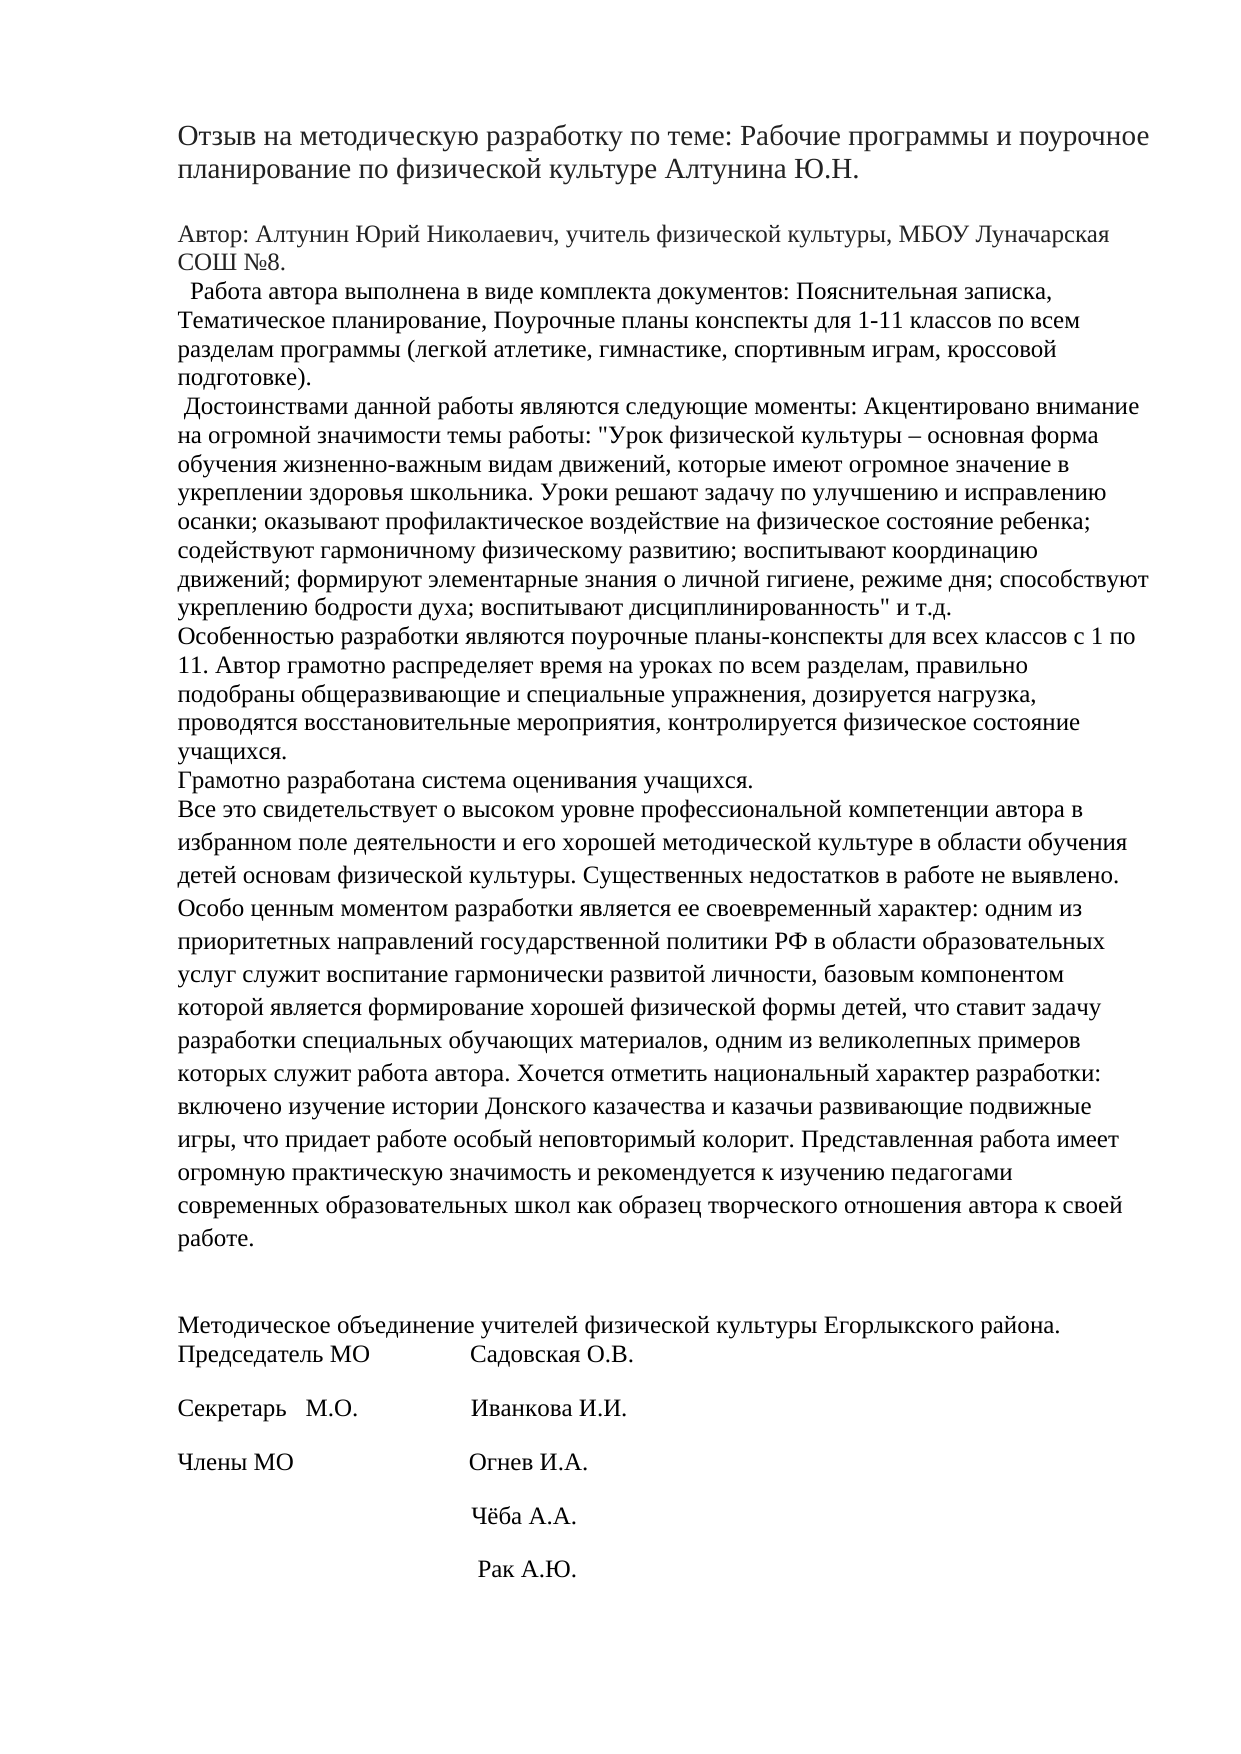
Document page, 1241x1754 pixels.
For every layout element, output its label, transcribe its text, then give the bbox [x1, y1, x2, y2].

text Все это свидетельствует о высоком уровне профессиональной компетенции автора в избранном поле деятельности и его хорошей методической культуре в области обучения детей основам физической культуры. Существенных недостатков в работе не выявлено. Особо ценным моментом разработки является ее своевременный характер: одним из приоритетных направлений государственной политики РФ в области образовательных услуг служит воспитание гармонически развитой личности, базовым компонентом которой является формирование хорошей физической формы детей, что ставит задачу разработки специальных обучающих материалов, одним из великолепных примеров которых служит работа автора. Хочется отметить национальный характер разработки: включено изучение истории Донского казачества и казачьи развивающие подвижные игры, что придает работе особый неповторимый колорит. Представленная работа имеет огромную практическую значимость и рекомендуется к изучению педагогами современных образовательных школ как образец творческого отношения автора к своей работе. [177, 794, 1152, 1252]
text Члены МО Огнев И.А. [177, 1447, 1152, 1476]
text Председатель МО Садовская О.В. [177, 1339, 1152, 1368]
text Особенностью разработки являются поурочные планы-конспекты для всех классов с 1 по 11. Автор грамотно распределяет время на уроках по всем разделам, правильно подобраны общеразвивающие и специальные упражнения, дозируется нагрузка, проводятся восстановительные мероприятия, контролируется физическое состояние учащихся. [177, 621, 1152, 765]
text Автор: Алтунин Юрий Николаевич, учитель физической культуры, МБОУ Луначарская СОШ №8. [177, 219, 1152, 276]
text Грамотно разработана система оценивания учащихся. [177, 765, 1152, 794]
text Чёба А.А. [177, 1501, 1152, 1529]
text Методическое объединение учителей физической культуры Егорлыкского района. [177, 1310, 1152, 1339]
text Работа автора выполнена в виде комплекта документов: Пояснительная записка, Тематическое планирование, Поурочные планы конспекты для 1-11 классов по всем разделам программы (легкой атлетике, гимнастике, спортивным играм, кроссовой подготовке). [177, 276, 1152, 391]
text Рак А.Ю. [177, 1554, 1152, 1583]
text Отзыв на методическую разработку по теме: Рабочие программы и поурочное планирование по физической культуре Алтунина Ю.Н. [177, 118, 1152, 185]
text Секретарь М.О. Иванкова И.И. [177, 1393, 1152, 1422]
text Достоинствами данной работы являются следующие моменты: Акцентировано внимание на огромной значимости темы работы: "Урок физической культуры – основная форма обучения жизненно-важным видам движений, которые имеют огромное значение в укреплении здоровья школьника. Уроки решают задачу по улучшению и исправлению осанки; оказывают профилактическое воздействие на физическое состояние ребенка; содействуют гармоничному физическому развитию; воспитывают координацию движений; формируют элементарные знания о личной гигиене, режиме дня; способствуют укреплению бодрости духа; воспитывают дисциплинированность" и т.д. [177, 391, 1152, 621]
